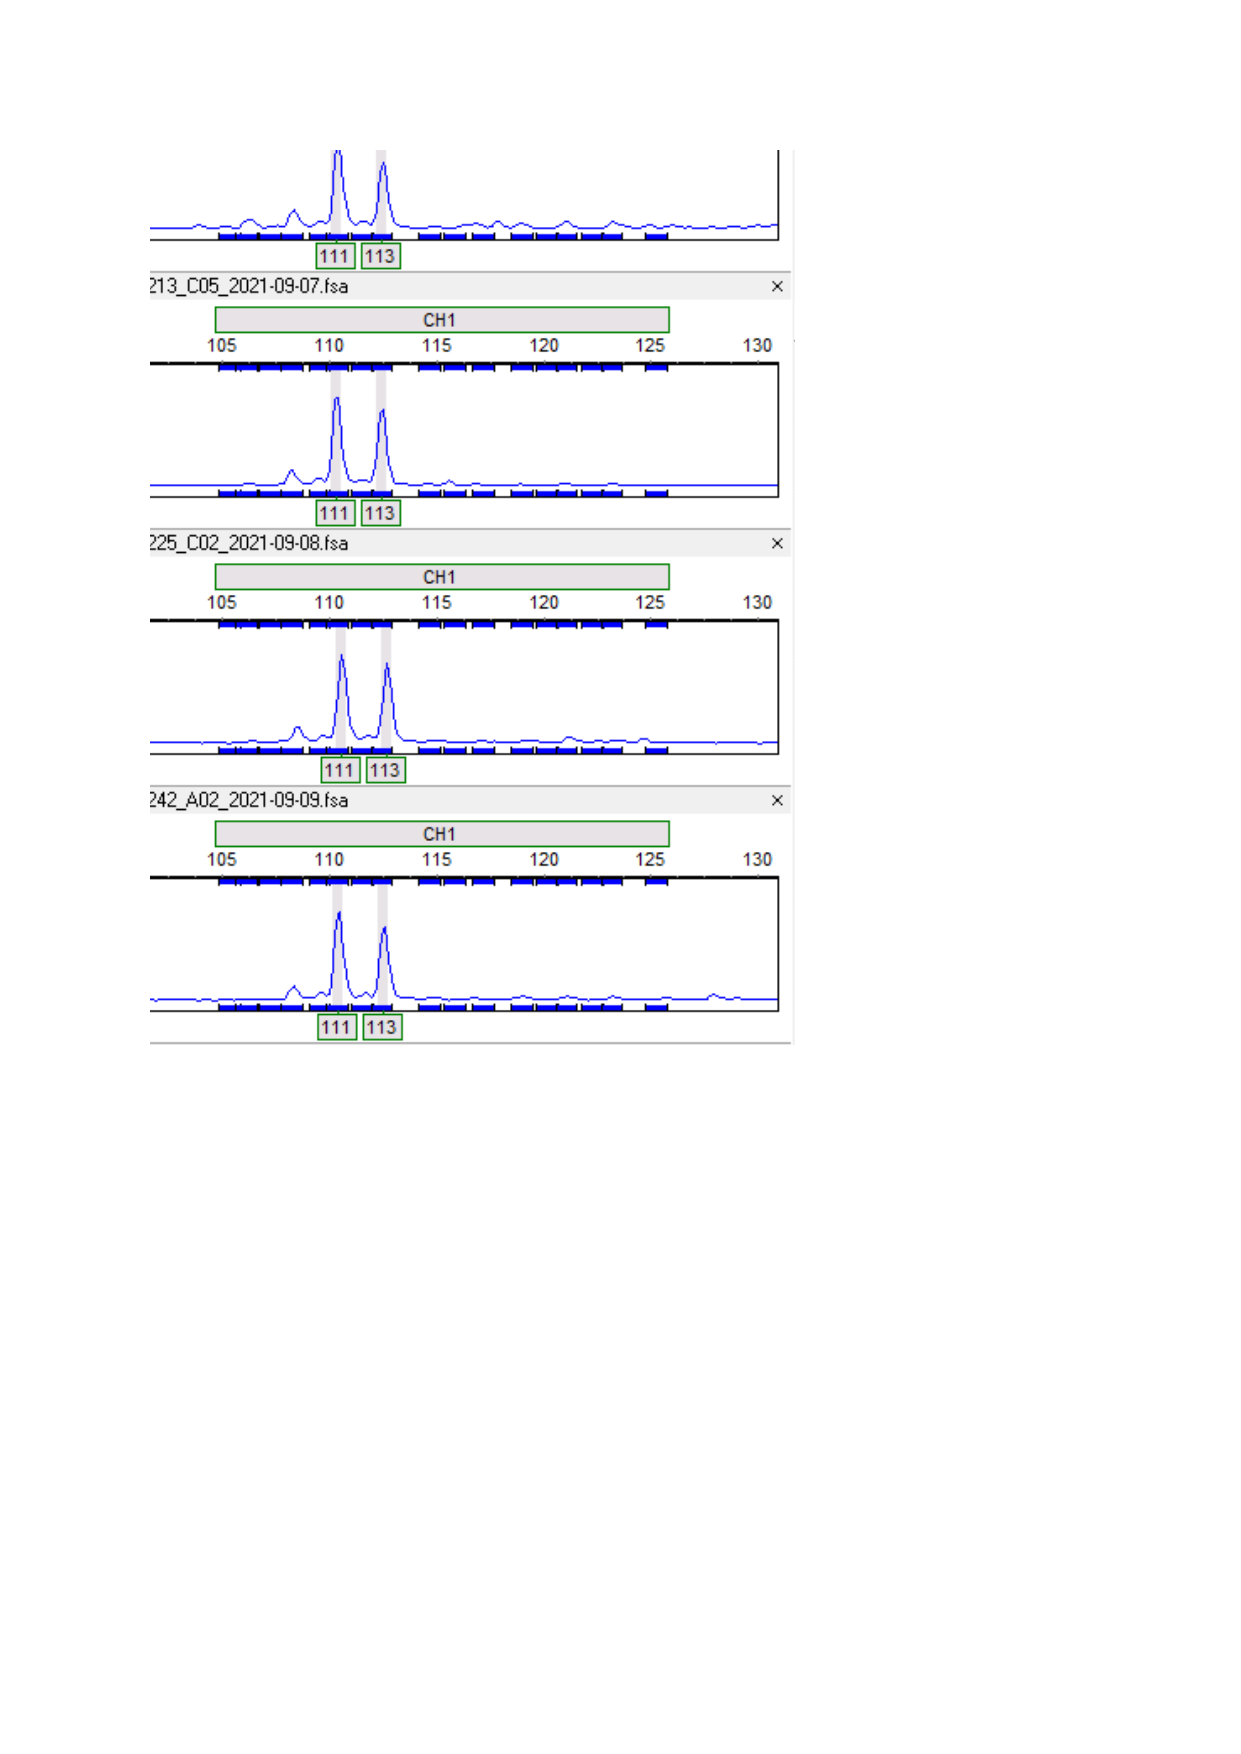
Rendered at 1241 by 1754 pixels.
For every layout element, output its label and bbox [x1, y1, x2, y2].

picture [150, 150, 795, 1045]
